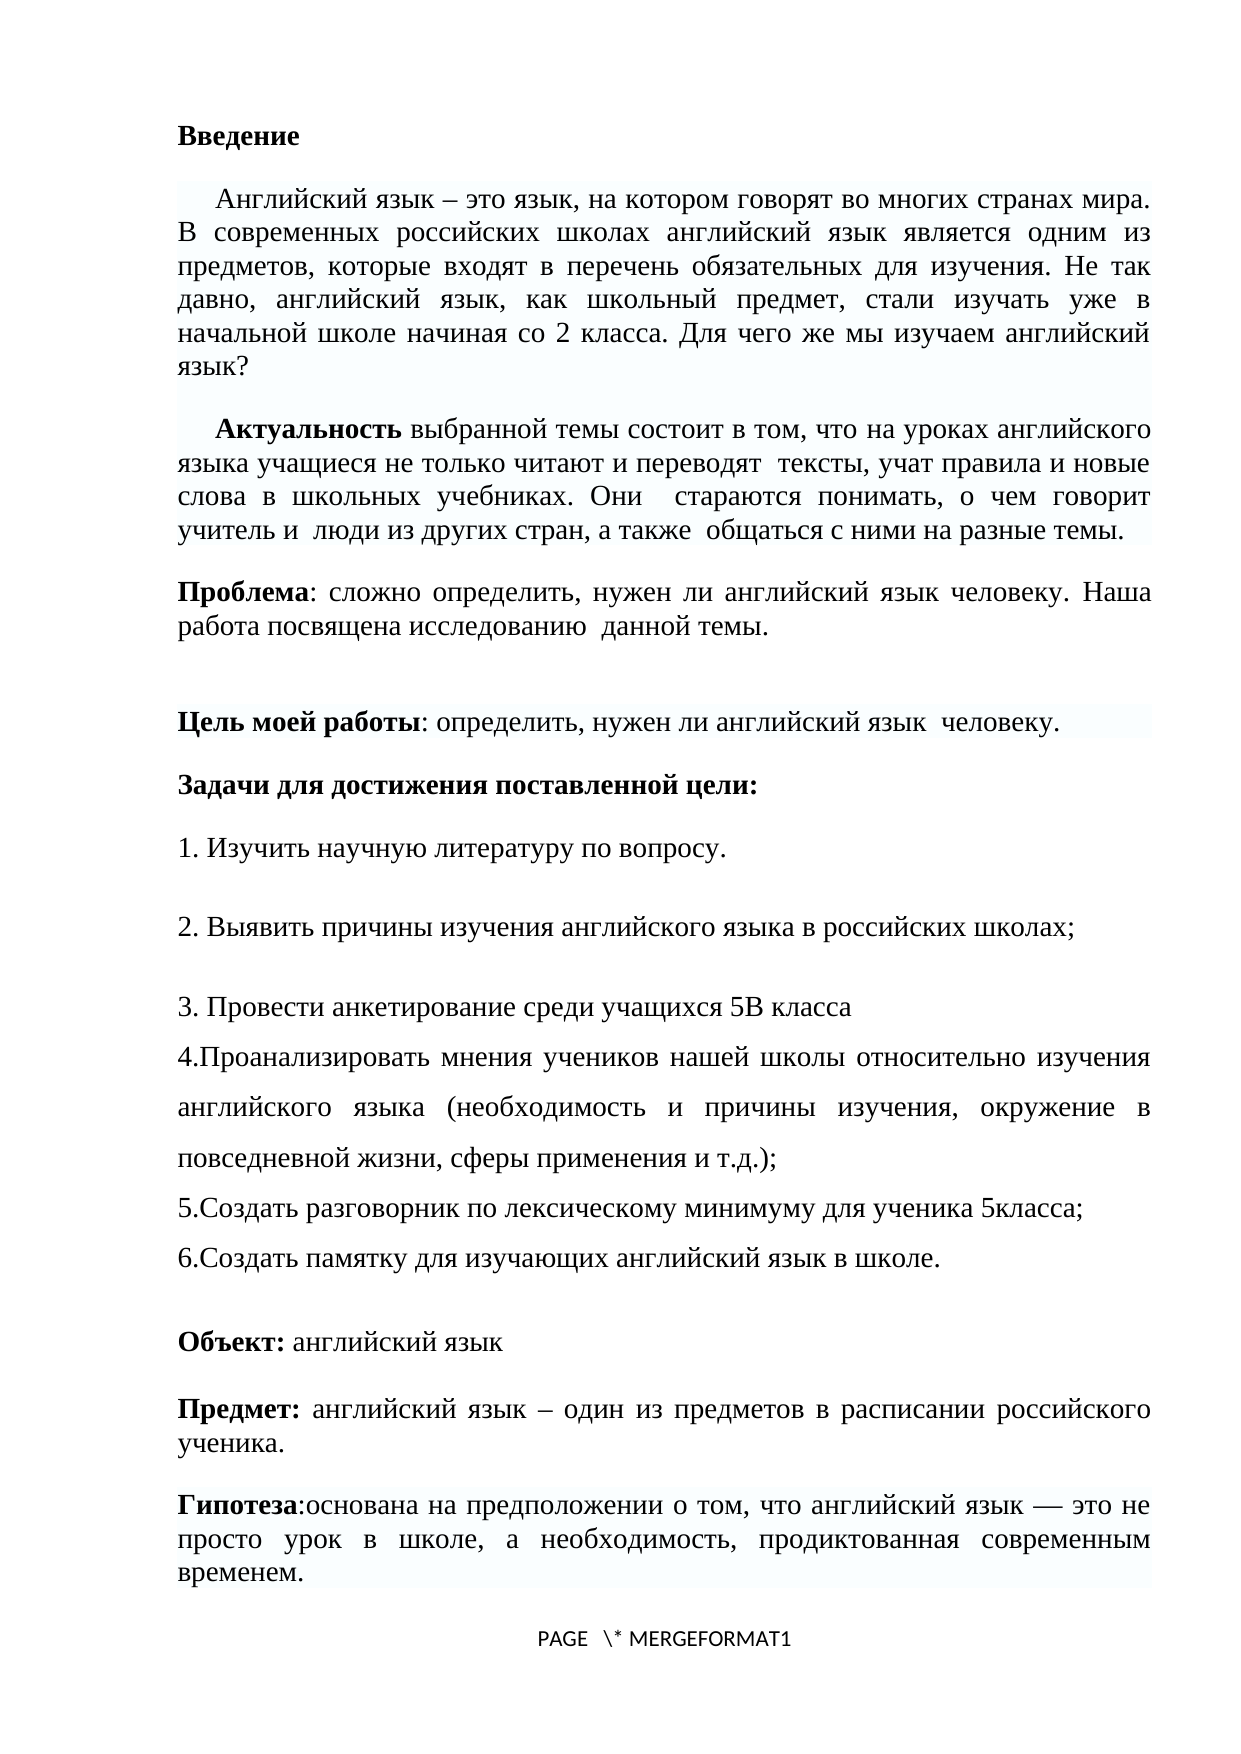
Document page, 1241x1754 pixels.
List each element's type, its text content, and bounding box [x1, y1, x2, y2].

text 1. Изучить научную литературу по вопросу. [177, 830, 1152, 863]
text Проблема: сложно определить, нужен ли английский язык человеку. Наша работа посвящена исследованию данной темы. [177, 574, 1152, 642]
text Введение [177, 118, 1152, 152]
text Объект: английский язык [177, 1324, 1152, 1358]
text Английский язык – это язык, на котором говорят во многих странах мира. В современных российских школах английский язык является одним из предметов, которые входят в перечень обязательных для изучения. Не так давно, английский язык, как школьный предмет, стали изучать уже в начальной школе начиная со 2 класса. Для чего же мы изучаем английский язык? [177, 181, 1152, 382]
text 5.Создать разговорник по лексическому минимуму для ученика 5класса; [177, 1190, 1152, 1223]
text 3. Провести анкетирование среди учащихся 5В класса [177, 989, 1152, 1022]
text Актуальность выбранной темы состоит в том, что на уроках английского языка учащиеся не только читают и переводят тексты, учат правила и новые слова в школьных учебниках. Они стараются понимать, о чем говорит учитель и люди из других стран, а также общаться с ними на разные темы. [177, 411, 1152, 545]
text Гипотеза:основана на предположении о том, что английский язык — это не просто урок в школе, а необходимость, продиктованная современным временем. [177, 1487, 1152, 1588]
text Предмет: английский язык – один из предметов в расписании российского ученика. [177, 1391, 1152, 1458]
text 6.Создать памятку для изучающих английский язык в школе. [177, 1240, 1152, 1274]
text Цель моей работы: определить, нужен ли английский язык человеку. [177, 704, 1152, 738]
text 4.Проанализировать мнения учеников нашей школы относительно изучения английского языка (необходимость и причины изучения, окружение в повседневной жизни, сферы применения и т.д.); [177, 1039, 1152, 1173]
text 2. Выявить причины изучения английского языка в российских школах; [177, 909, 1152, 943]
text Задачи для достижения поставленной цели: [177, 767, 1152, 801]
